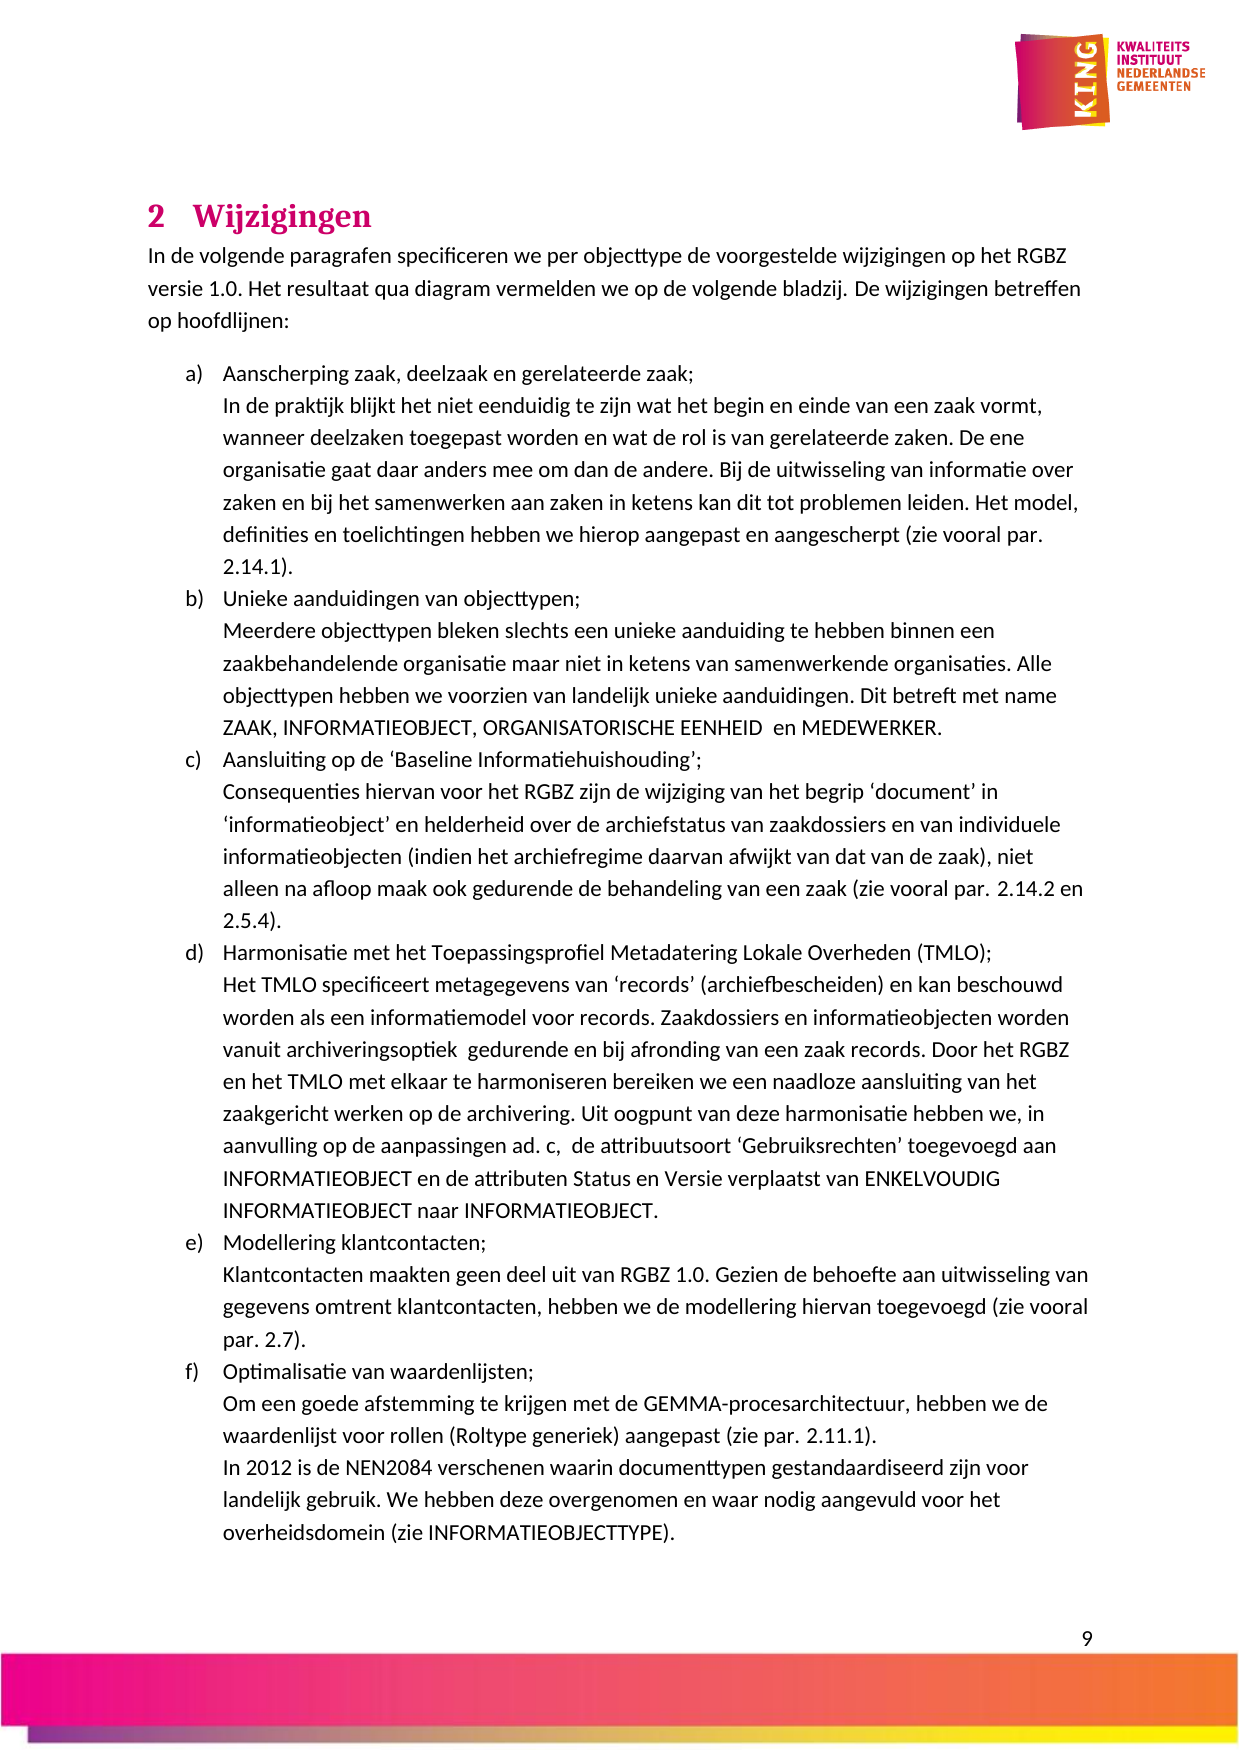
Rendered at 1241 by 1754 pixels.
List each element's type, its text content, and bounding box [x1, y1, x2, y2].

picture [1014, 33, 1206, 131]
text In de volgende paragrafen specificeren we per objecttype de voorgestelde wijzigingen op het RGBZ versie 1.0. Het resultaat qua diagram vermelden we op de volgende bladzij. De wijzigingen betreffen op hoofdlijnen: [148, 242, 1093, 334]
list Aanscherping zaak, deelzaak en gerelateerde zaak; In de praktijk blijkt het niet eenduidig te zijn wat het begin en einde van een zaak vormt, wanneer deelzaken toegepast worden en wat de rol is van gerelateerde zaken. De ene organisatie gaat daar anders mee om dan de andere. Bij de uitwisseling van informatie over zaken en bij het samenwerken aan zaken in ketens kan dit tot problemen leiden. Het model, definities en toelichtingen hebben we hierop aangepast en aangescherpt (zie vooral par. 2..1). [185, 359, 1093, 580]
list Optimalisatie van waardenlijsten; Om een goede afstemming te krijgen met de GEMMA-procesarchitectuur, hebben we de waardenlijst voor rollen (Roltype generiek) aangepast (zie par. 2.). In 2012 is de NEN2084 verschenen waarin documenttypen gestandaardiseerd zijn voor landelijk gebruik. We hebben deze overgenomen en waar nodig aangevuld voor het overheidsdomein (zie INFORMATIEOBJECTTYPE). [185, 1357, 1093, 1546]
list Aansluiting op de ‘Baseline Informatiehuishouding’; Consequenties hiervan voor het RGBZ zijn de wijziging van het begrip ‘document’ in ‘informatieobject’ en helderheid over de archiefstatus van zaakdossiers en van individuele informatieobjecten (indien het archiefregime daarvan afwijkt van dat van de zaak), niet alleen na afloop maak ook gedurende de behandeling van een zaak (zie vooral par. 2..2 en 2.5.4). [185, 745, 1093, 934]
picture [0, 1650, 1239, 1750]
list Modellering klantcontacten; Klantcontacten maakten geen deel uit van RGBZ 1.0. Gezien de behoefte aan uitwisseling van gegevens omtrent klantcontacten, hebben we de modellering hiervan toegevoegd (zie vooral par. 2.7). [185, 1228, 1093, 1353]
list Unieke aanduidingen van objecttypen; Meerdere objecttypen bleken slechts een unieke aanduiding te hebben binnen een zaakbehandelende organisatie maar niet in ketens van samenwerkende organisaties. Alle objecttypen hebben we voorzien van landelijk unieke aanduidingen. Dit betreft met name ZAAK, INFORMATIEOBJECT, ORGANISATORISCHE EENHEID en MEDEWERKER. [185, 584, 1093, 741]
subtitle Wijzigingen [148, 198, 1093, 236]
list Harmonisatie met het Toepassingsprofiel Metadatering Lokale Overheden (TMLO); Het TMLO specificeert metagegevens van ‘records’ (archiefbescheiden) en kan beschouwd worden als een informatiemodel voor records. Zaakdossiers en informatieobjecten worden vanuit archiveringsoptiek gedurende en bij afronding van een zaak records. Door het RGBZ en het TMLO met elkaar te harmoniseren bereiken we een naadloze aansluiting van het zaakgericht werken op de archivering. Uit oogpunt van deze harmonisatie hebben we, in aanvulling op de aanpassingen ad. c, de attribuutsoort ‘Gebruiksrechten’ toegevoegd aan INFORMATIEOBJECT en de attributen Status en Versie verplaatst van ENKELVOUDIG INFORMATIEOBJECT naar INFORMATIEOBJECT. [185, 938, 1093, 1224]
